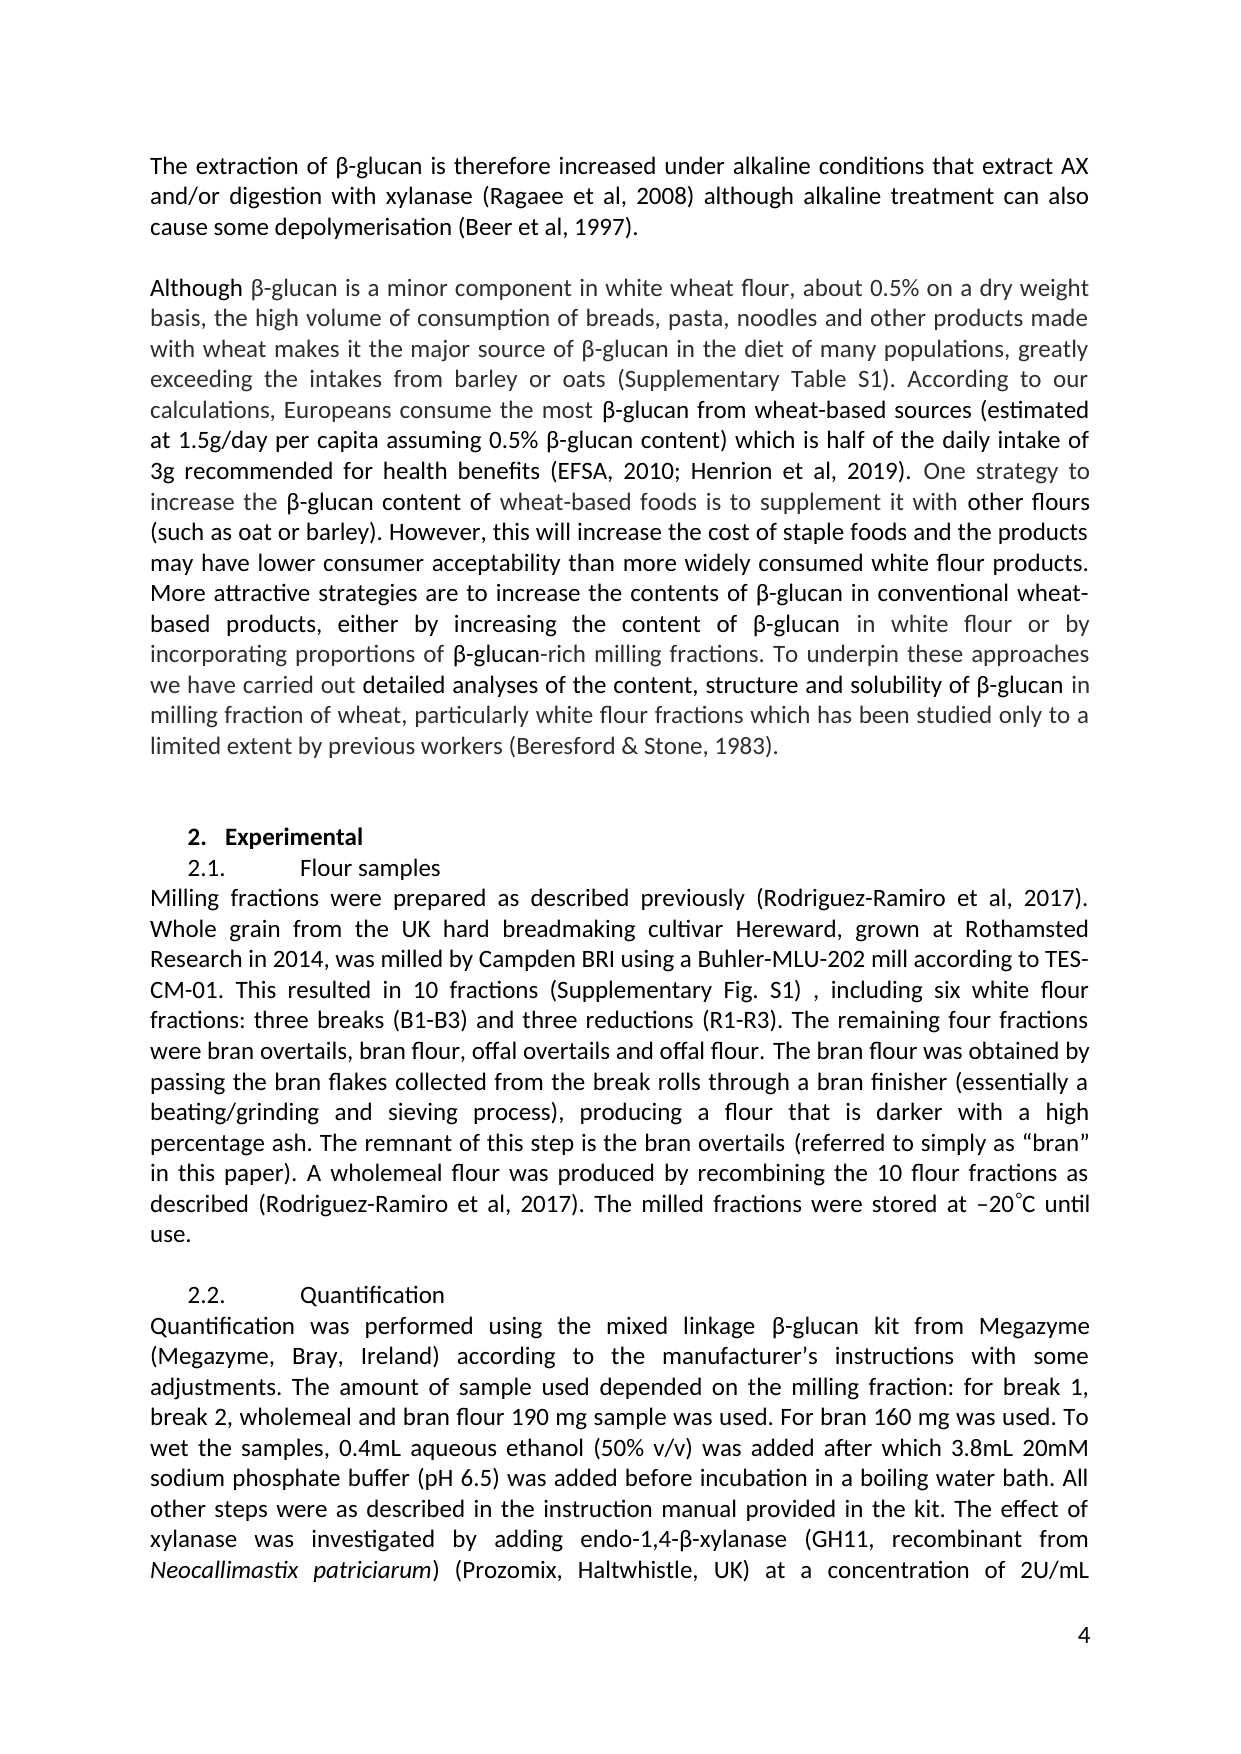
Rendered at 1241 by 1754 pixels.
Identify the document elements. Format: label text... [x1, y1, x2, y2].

list Flour samples [187, 852, 1090, 882]
list Quantification [187, 1279, 1090, 1310]
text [150, 1310, 1090, 1584]
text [150, 150, 1090, 242]
list Experimental [187, 821, 1090, 852]
text Milling fractions were prepared as described previously (Rodriguez-Ramiro et al, 2017). Whole grain from the UK hard breadmaking cultivar Hereward, grown at Rothamsted Research in 2014, was milled by Campden BRI using a Buhler-MLU-202 mill according to TES-CM-01. This resulted in 10 fractions (Supplementary Fig. S1) , including six white flour fractions: three breaks (B1-B3) and three reductions (R1-R3). The remaining four fractions were bran overtails, bran flour, offal overtails and offal flour. The bran flour was obtained by passing the bran flakes collected from the break rolls through a bran finisher (essentially a beating/grinding and sieving process), producing a flour that is darker with a high percentage ash. The remnant of this step is the bran overtails (referred to simply as “bran” in this paper). A wholemeal flour was produced by recombining the 10 flour fractions as described (Rodriguez-Ramiro et al, 2017). The milled fractions were stored at –20°C until use. [150, 882, 1090, 1249]
text Although β-glucan is a minor component in white wheat flour, about 0.5% on a dry weight basis, the high volume of consumption of breads, pasta, noodles and other products made with wheat makes it the major source of β-glucan in the diet of many populations, greatly exceeding the intakes from barley or oats (Supplementary Table S1). According to our calculations, Europeans consume the most β-glucan from wheat-based sources (estimated at 1.5g/day per capita assuming 0.5% β-glucan content) which is half of the daily intake of 3g recommended for health benefits (EFSA, 2010; Henrion et al, 2019). One strategy to increase the β-glucan content of wheat-based foods is to supplement it with other flours (such as oat or barley). However, this will increase the cost of staple foods and the products may have lower consumer acceptability than more widely consumed white flour products. More attractive strategies are to increase the contents of β-glucan in conventional wheat-based products, either by increasing the content of β-glucan in white flour or by incorporating proportions of β-glucan-rich milling fractions. To underpin these approaches we have carried out detailed analyses of the content, structure and solubility of β-glucan in milling fraction of wheat, particularly white flour fractions which has been studied only to a limited extent by previous workers (Beresford & Stone, 1983). [150, 272, 1090, 760]
